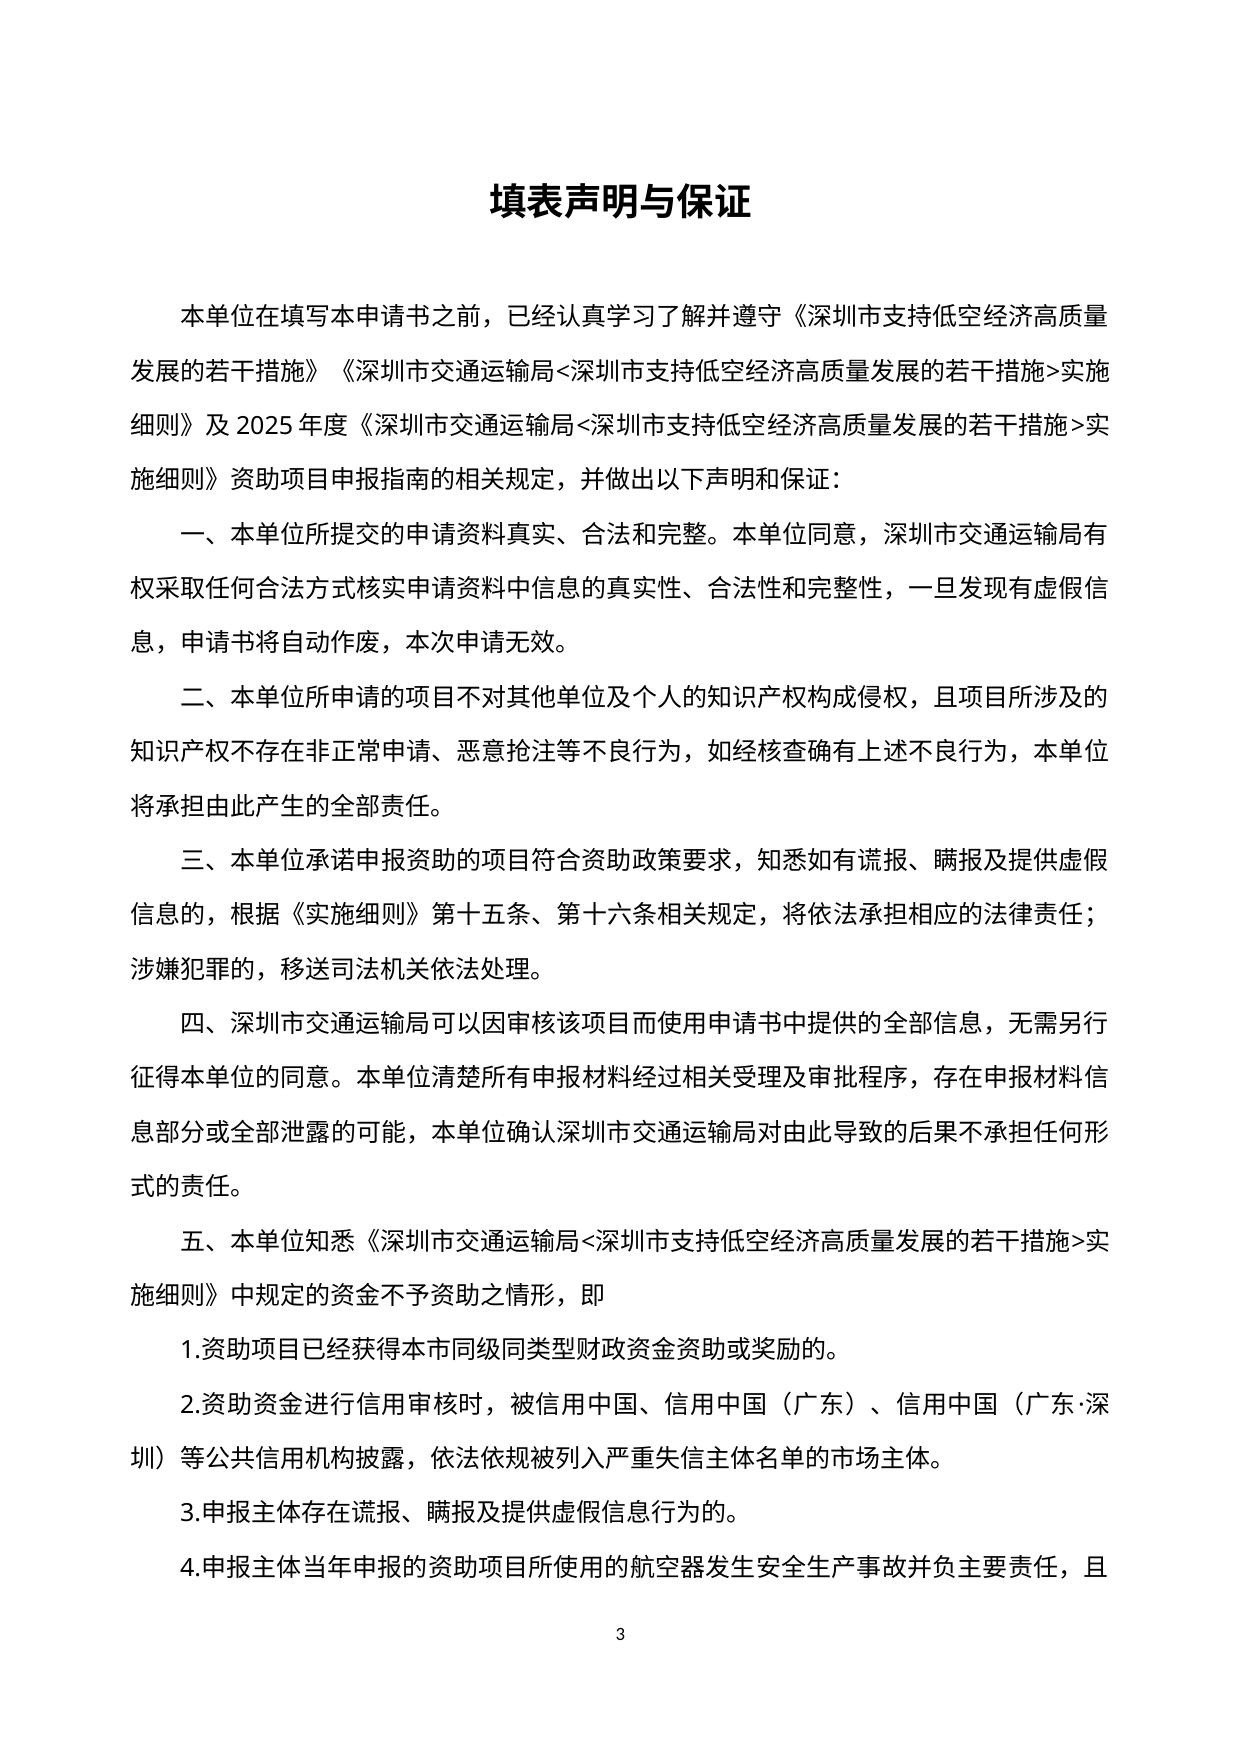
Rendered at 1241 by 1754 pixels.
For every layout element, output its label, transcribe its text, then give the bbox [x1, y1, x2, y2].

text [130, 1547, 1110, 1583]
text 二、本单位所申请的项目不对其他单位及个人的知识产权构成侵权，且项目所涉及的知识产权不存在非正常申请、恶意抢注等不良行为，如经核查确有上述不良行为，本单位将承担由此产生的全部责任。 [130, 677, 1110, 822]
text 3.申报主体存在谎报、瞒报及提供虚假信息行为的。 [130, 1493, 1110, 1529]
text 五、本单位知悉《深圳市交通运输局<深圳市支持低空经济高质量发展的若干措施>实施细则》中规定的资金不予资助之情形，即 [130, 1221, 1110, 1312]
text 四、深圳市交通运输局可以因审核该项目而使用申请书中提供的全部信息，无需另行征得本单位的同意。本单位清楚所有申报材料经过相关受理及审批程序，存在申报材料信息部分或全部泄露的可能，本单位确认深圳市交通运输局对由此导致的后果不承担任何形式的责任。 [130, 1003, 1110, 1203]
text 本单位在填写本申请书之前，已经认真学习了解并遵守《深圳市支持低空经济高质量发展的若干措施》《深圳市交通运输局<深圳市支持低空经济高质量发展的若干措施>实施细则》及2025年度《深圳市交通运输局<深圳市支持低空经济高质量发展的若干措施>实施细则》资助项目申报指南的相关规定，并做出以下声明和保证： [130, 297, 1110, 496]
text 填表声明与保证 [130, 167, 1110, 232]
text 三、本单位承诺申报资助的项目符合资助政策要求，知悉如有谎报、瞒报及提供虚假信息的，根据《实施细则》第十五条、第十六条相关规定，将依法承担相应的法律责任；涉嫌犯罪的，移送司法机关依法处理。 [130, 840, 1110, 985]
text 1.资助项目已经获得本市同级同类型财政资金资助或奖励的。 [130, 1330, 1110, 1366]
text 2.资助资金进行信用审核时，被信用中国、信用中国（广东）、信用中国（广东·深圳）等公共信用机构披露，依法依规被列入严重失信主体名单的市场主体。 [130, 1384, 1110, 1475]
text 一、本单位所提交的申请资料真实、合法和完整。本单位同意，深圳市交通运输局有权采取任何合法方式核实申请资料中信息的真实性、合法性和完整性，一旦发现有虚假信息，申请书将自动作废，本次申请无效。 [130, 514, 1110, 659]
